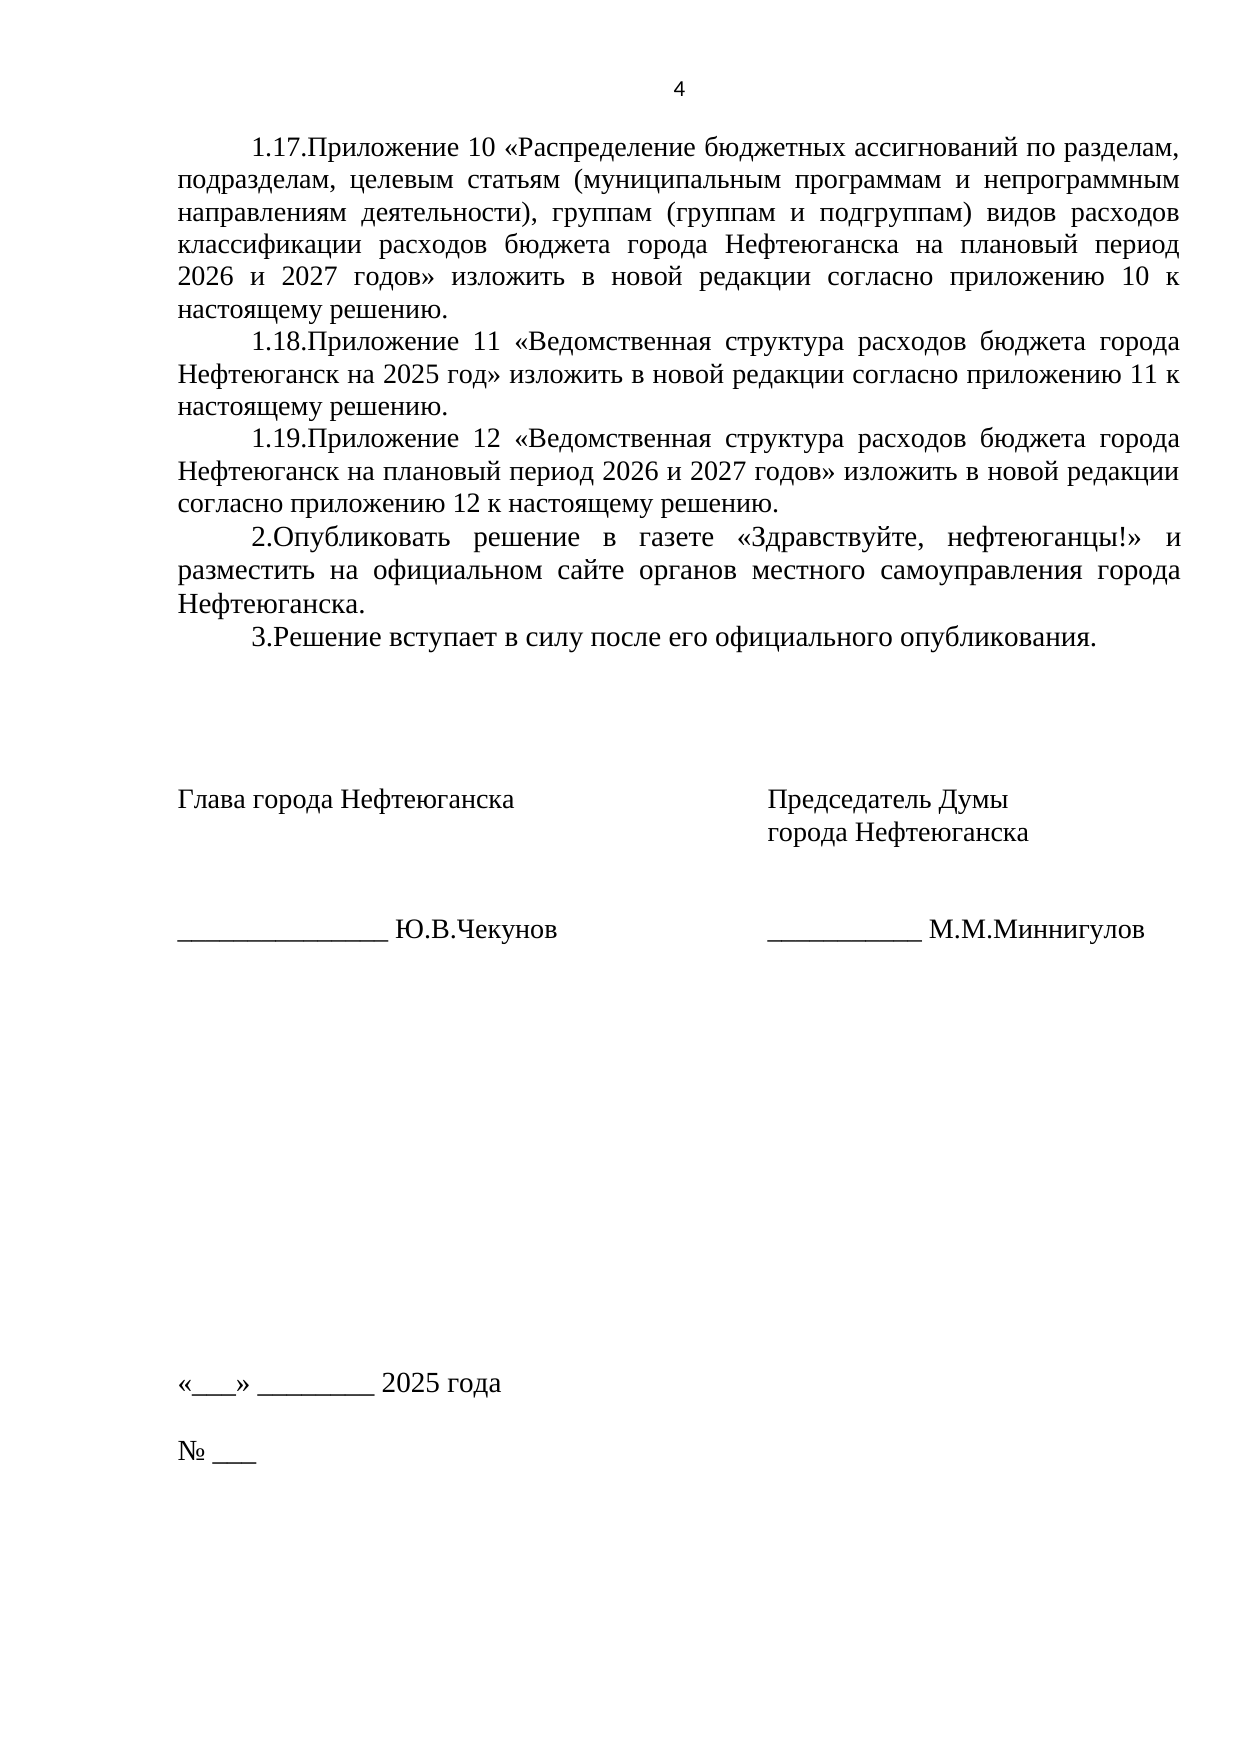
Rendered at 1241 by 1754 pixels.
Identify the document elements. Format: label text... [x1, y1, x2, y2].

text 2.Опубликовать решение в газете «Здравствуйте, нефтеюганцы!» и разместить на официальном сайте органов местного самоуправления города Нефтеюганска. [177, 519, 1181, 619]
text города Нефтеюганска [177, 815, 1181, 847]
text 3.Решение вступает в силу после его официального опубликования. [177, 619, 1181, 653]
text 1.18.Приложение 11 «Ведомственная структура расходов бюджета города Нефтеюганск на 2025 год» изложить в новой редакции согласно приложению 11 к настоящему решению. [177, 324, 1181, 421]
text Глава города Нефтеюганска Председатель Думы [177, 782, 1181, 815]
text № ___ [177, 1433, 1181, 1466]
text 1.17.Приложение 10 «Распределение бюджетных ассигнований по разделам, подразделам, целевым статьям (муниципальным программам и непрограммным направлениям деятельности), группам (группам и подгруппам) видов расходов классификации расходов бюджета города Нефтеюганска на плановый период 2026 и 2027 годов» изложить в новой редакции согласно приложению 10 к настоящему решению. [177, 130, 1181, 324]
text «___» ________ 2025 года [177, 1366, 1181, 1399]
text _______________ Ю.В.Чекунов ___________ М.М.Миннигулов [177, 912, 1181, 944]
text 1.19.Приложение 12 «Ведомственная структура расходов бюджета города Нефтеюганск на плановый период 2026 и 2027 годов» изложить в новой редакции согласно приложению 12 к настоящему решению. [177, 421, 1181, 519]
